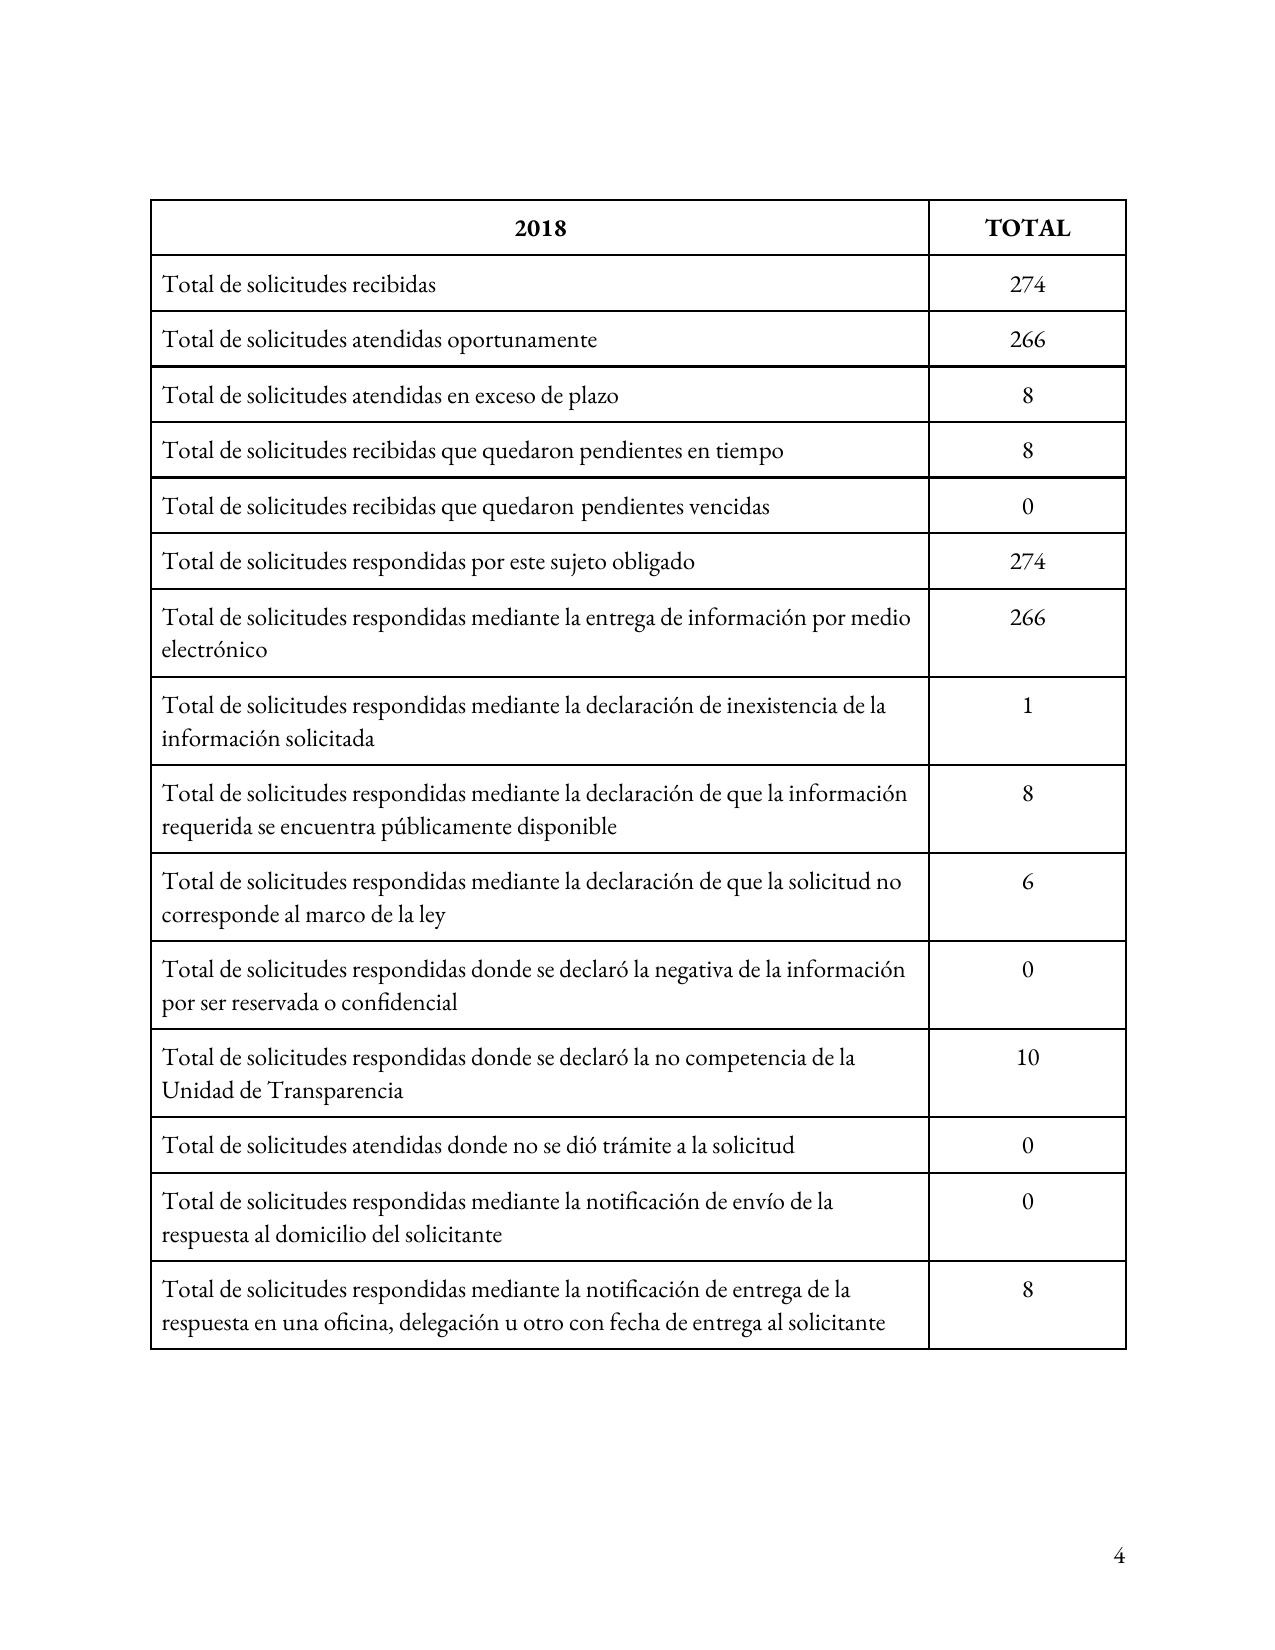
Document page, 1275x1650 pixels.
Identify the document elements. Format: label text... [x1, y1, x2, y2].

table_cell Total de solicitudes respondidas por este sujeto obligado [152, 534, 928, 587]
table_cell Total de solicitudes respondidas mediante la entrega de información por medio electrónico [152, 590, 928, 676]
table_cell 8 [930, 368, 1125, 421]
table_cell Total de solicitudes respondidas donde se declaró la negativa de la información por ser reservada o confidencial [152, 942, 928, 1028]
table_cell Total de solicitudes recibidas que quedaron pendientes en tiempo [152, 423, 928, 476]
table_cell Total de solicitudes respondidas mediante la declaración de que la solicitud no corresponde al marco de la ley [152, 854, 928, 940]
table_cell Total de solicitudes recibidas que quedaron pendientes vencidas [152, 479, 928, 532]
table_cell 0 [930, 942, 1125, 1028]
table_cell 8 [930, 423, 1125, 476]
table_cell 8 [930, 1262, 1125, 1348]
table_header TOTAL [930, 201, 1125, 254]
table_cell Total de solicitudes recibidas [152, 256, 928, 310]
table_cell 274 [930, 534, 1125, 587]
table_cell 274 [930, 256, 1125, 310]
table_cell Total de solicitudes respondidas mediante la declaración de inexistencia de la información solicitada [152, 678, 928, 764]
table_cell 0 [930, 479, 1125, 532]
table_cell Total de solicitudes respondidas mediante la notificación de entrega de la respuesta en una oficina, delegación u otro con fecha de entrega al solicitante [152, 1262, 928, 1348]
table_cell Total de solicitudes respondidas donde se declaró la no competencia de la Unidad de Transparencia [152, 1030, 928, 1116]
table_cell 0 [930, 1118, 1125, 1172]
table_cell Total de solicitudes atendidas en exceso de plazo [152, 368, 928, 421]
table_cell 266 [930, 312, 1125, 365]
table_cell Total de solicitudes respondidas mediante la notificación de envío de la respuesta al domicilio del solicitante [152, 1174, 928, 1260]
table_cell 266 [930, 590, 1125, 676]
table_cell 1 [930, 678, 1125, 764]
table_cell Total de solicitudes atendidas donde no se dió trámite a la solicitud [152, 1118, 928, 1172]
table_cell 6 [930, 854, 1125, 940]
table_cell Total de solicitudes respondidas mediante la declaración de que la información requerida se encuentra públicamente disponible [152, 766, 928, 852]
table_cell Total de solicitudes atendidas oportunamente [152, 312, 928, 365]
table_header 2018 [152, 201, 928, 254]
table_cell 10 [930, 1030, 1125, 1116]
table_cell 8 [930, 766, 1125, 852]
table_cell 0 [930, 1174, 1125, 1260]
